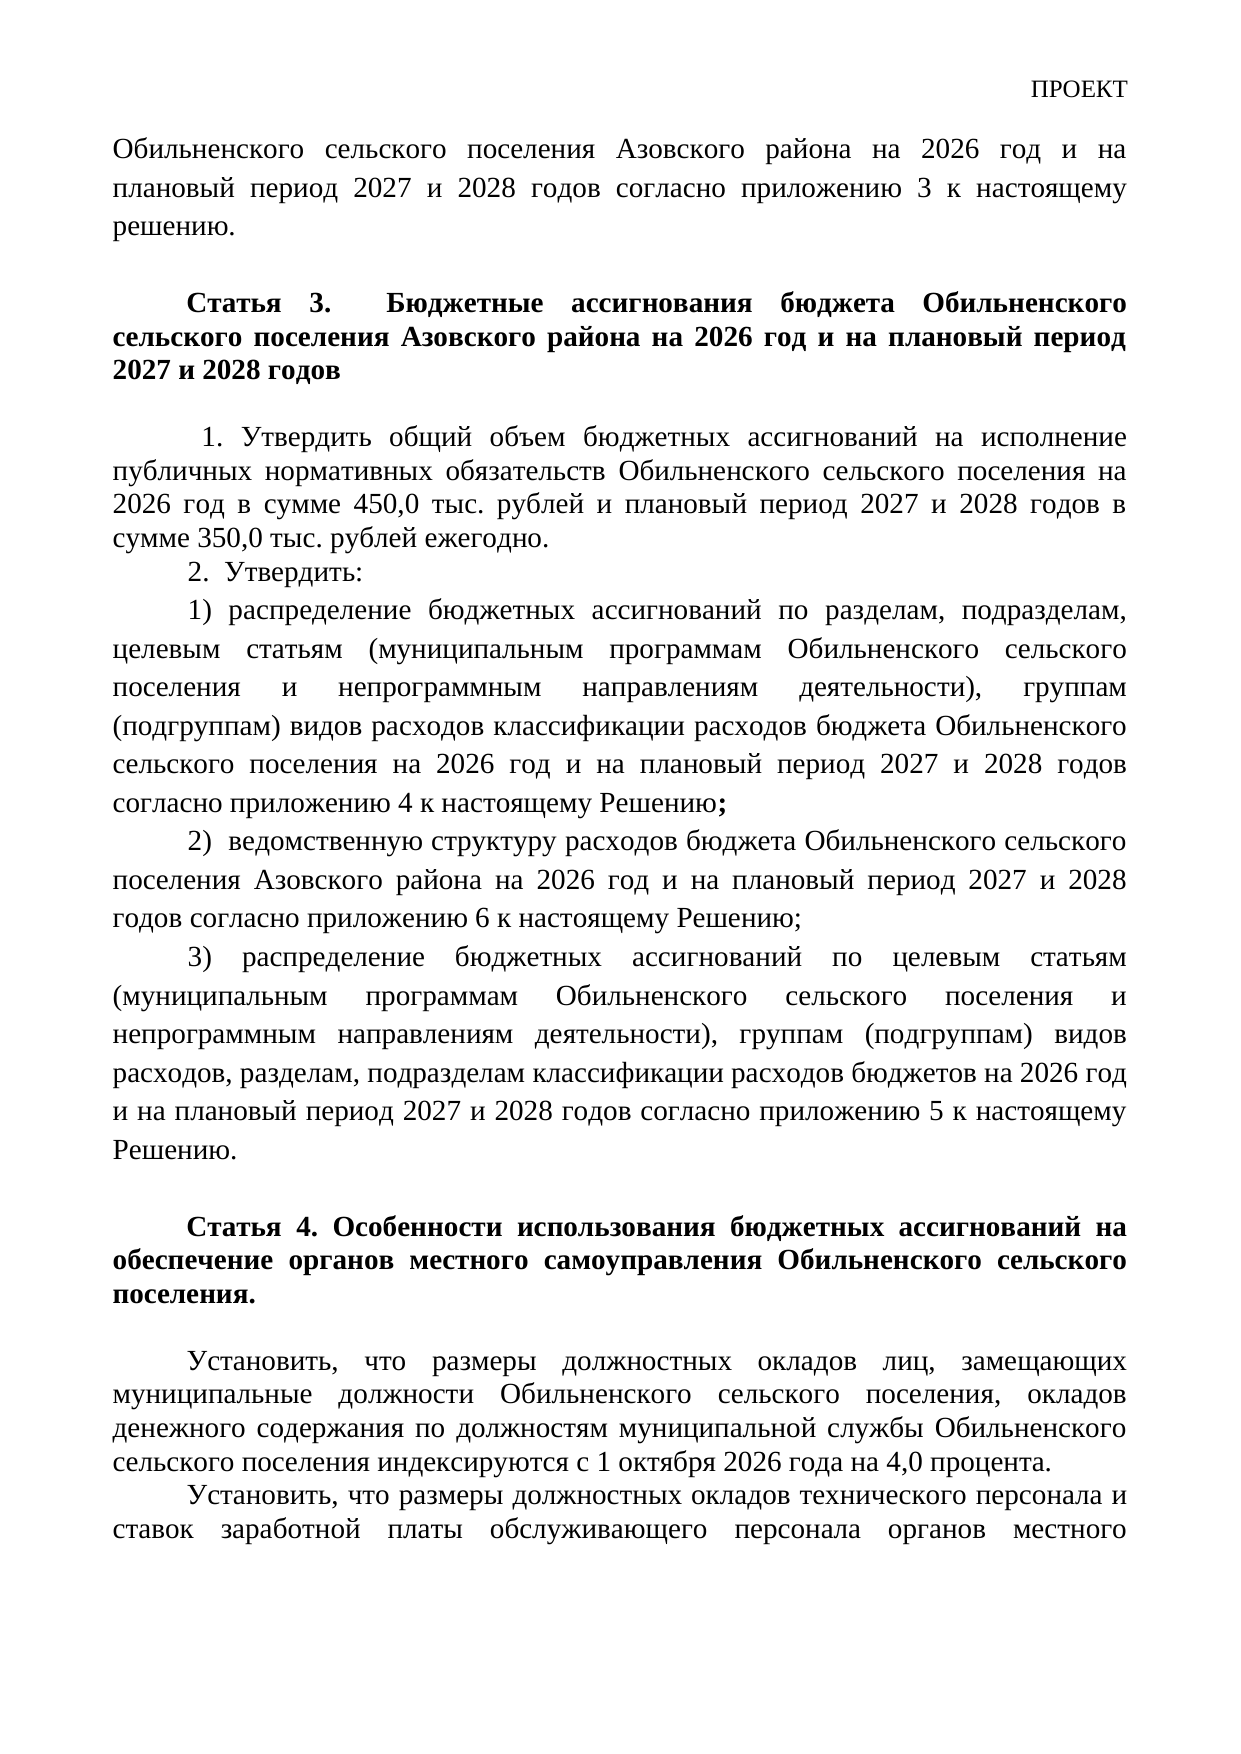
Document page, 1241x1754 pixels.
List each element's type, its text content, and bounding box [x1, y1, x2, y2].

text Установить, что размеры должностных окладов лиц, замещающих муниципальные должности Обильненского сельского поселения, окладов денежного содержания по должностям муниципальной службы Обильненского сельского поселения индексируются с 1 октября 2026 года на 4,0 процента. [112, 1343, 1128, 1477]
text 2) ведомственную структуру расходов бюджета Обильненского сельского поселения Азовского района на 2026 год и на плановый период 2027 и 2028 годов согласно приложению 6 к настоящему Решению; [112, 823, 1128, 934]
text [112, 131, 1128, 242]
text Статья 3. Бюджетные ассигнования бюджета Обильненского сельского поселения Азовского района на 2026 год и на плановый период 2027 и 2028 годов [112, 285, 1128, 386]
text 2. Утвердить: [112, 554, 1128, 587]
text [112, 1477, 1128, 1544]
text 3) распределение бюджетных ассигнований по целевым статьям (муниципальным программам Обильненского сельского поселения и непрограммным направлениям деятельности), группам (подгруппам) видов расходов, разделам, подразделам классификации расходов бюджетов на 2026 год и на плановый период 2027 и 2028 годов согласно приложению 5 к настоящему Решению. [112, 939, 1128, 1165]
text 1. Утвердить общий объем бюджетных ассигнований на исполнение публичных нормативных обязательств Обильненского сельского поселения на 2026 год в сумме 450,0 тыс. рублей и плановый период 2027 и 2028 годов в сумме 350,0 тыс. рублей ежегодно. [112, 419, 1128, 554]
text Статья 4. Особенности использования бюджетных ассигнований на обеспечение органов местного самоуправления Обильненского сельского поселения. [112, 1209, 1128, 1309]
text 1) распределение бюджетных ассигнований по разделам, подразделам, целевым статьям (муниципальным программам Обильненского сельского поселения и непрограммным направлениям деятельности), группам (подгруппам) видов расходов классификации расходов бюджета Обильненского сельского поселения на 2026 год и на плановый период 2027 и 2028 годов согласно приложению 4 к настоящему Решению; [112, 592, 1128, 818]
